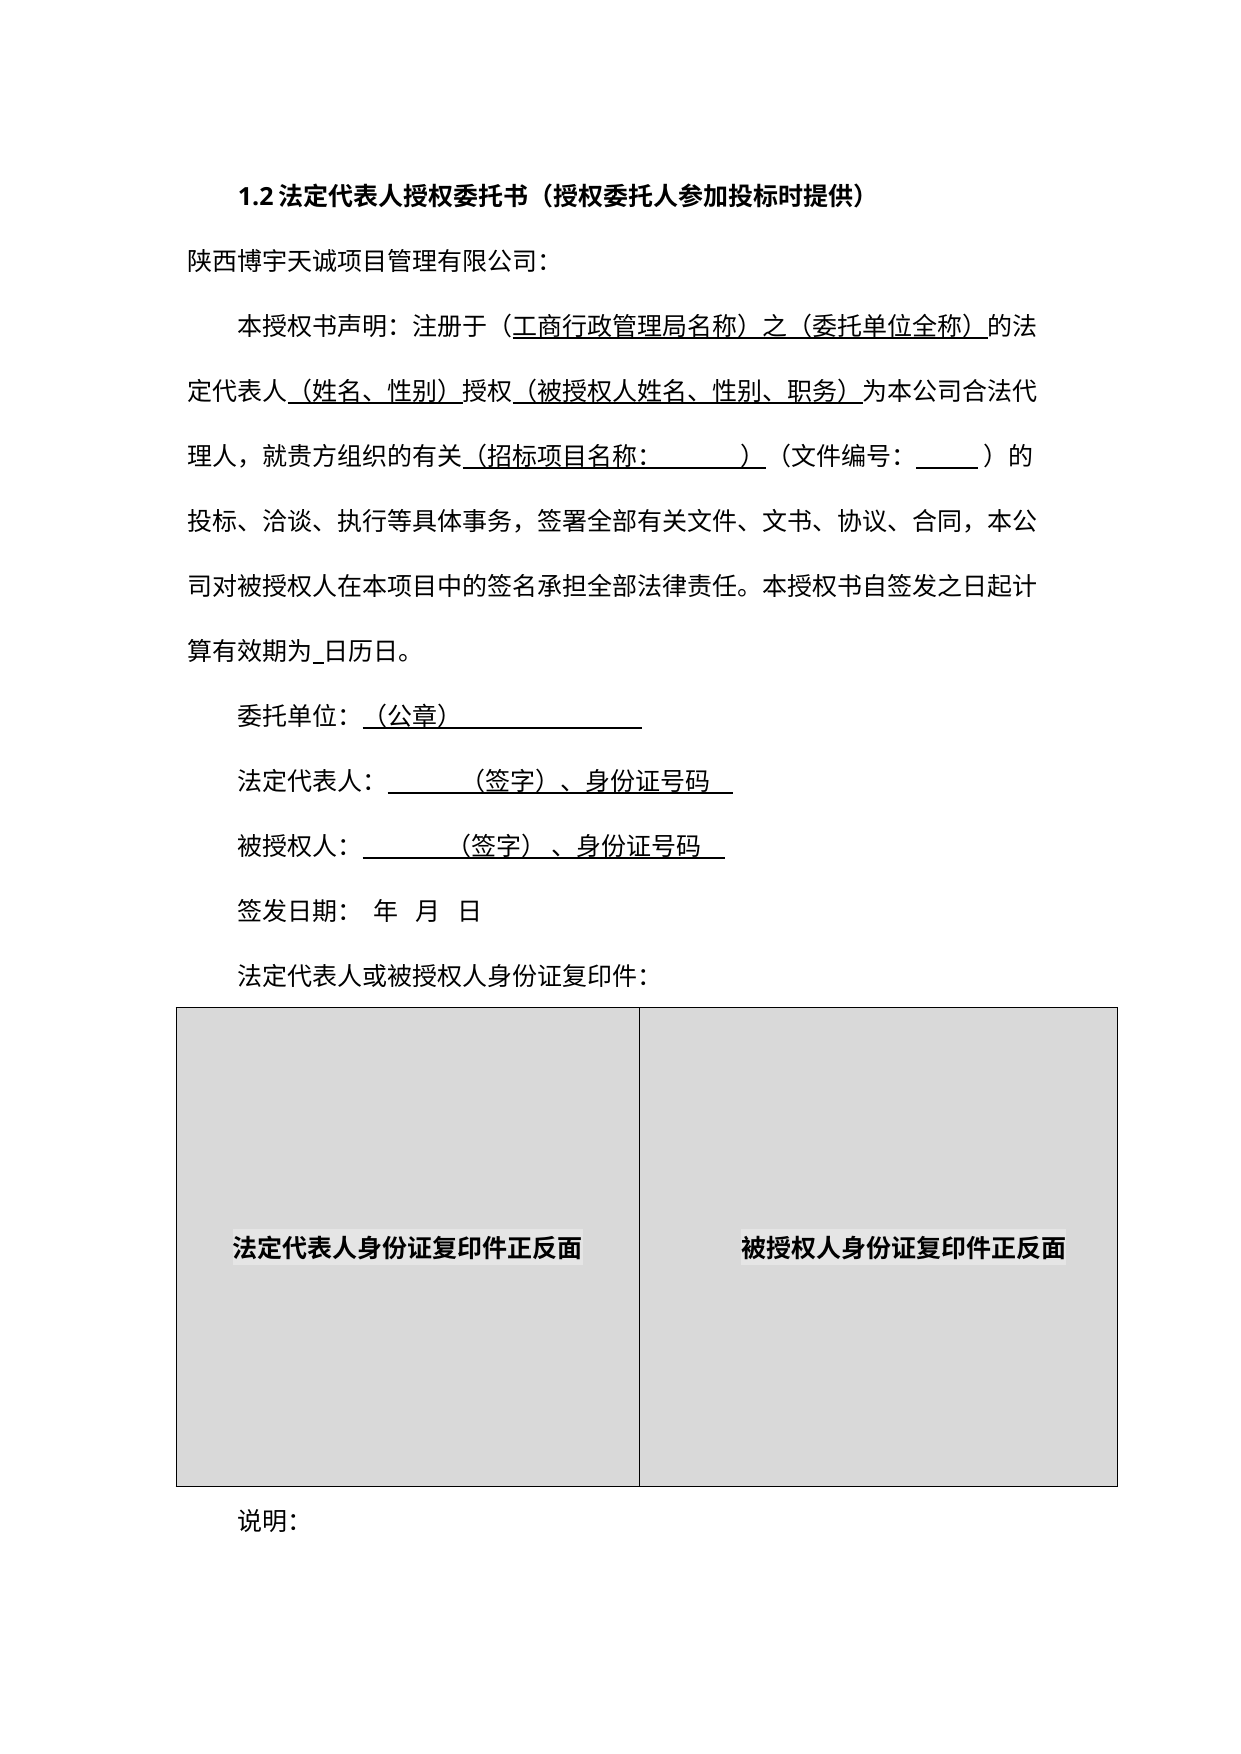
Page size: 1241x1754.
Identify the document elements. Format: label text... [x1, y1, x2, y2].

table_header 被授权人身份证复印件正反面 [640, 1008, 1117, 1486]
text 签发日期： 年 月 日 [187, 877, 1053, 942]
table_header 法定代表人身份证复印件正反面 [177, 1008, 639, 1486]
text 法定代表人： （签字）、身份证号码 [187, 747, 1053, 812]
text 说明： [187, 1487, 1053, 1552]
text 委托单位：（公章） [187, 682, 1053, 747]
text 本授权书声明：注册于（工商行政管理局名称）之（委托单位全称）的法定代表人（姓名、性别）授权（被授权人姓名、性别、职务）为本公司合法代理人，就贵方组织的有关（招标项目名称： ）（文件编号： ）的投标、洽谈、执行等具体事务，签署全部有关文件、文书、协议、合同，本公司对被授权人在本项目中的签名承担全部法律责任。本授权书自签发之日起计算有效期为 日历日。 [187, 292, 1053, 682]
text 法定代表人或被授权人身份证复印件： [187, 942, 1053, 1007]
text 1.2法定代表人授权委托书（授权委托人参加投标时提供） [187, 162, 1053, 227]
text 被授权人： （签字） 、身份证号码 [187, 812, 1053, 877]
text 陕西博宇天诚项目管理有限公司： [187, 227, 1053, 292]
